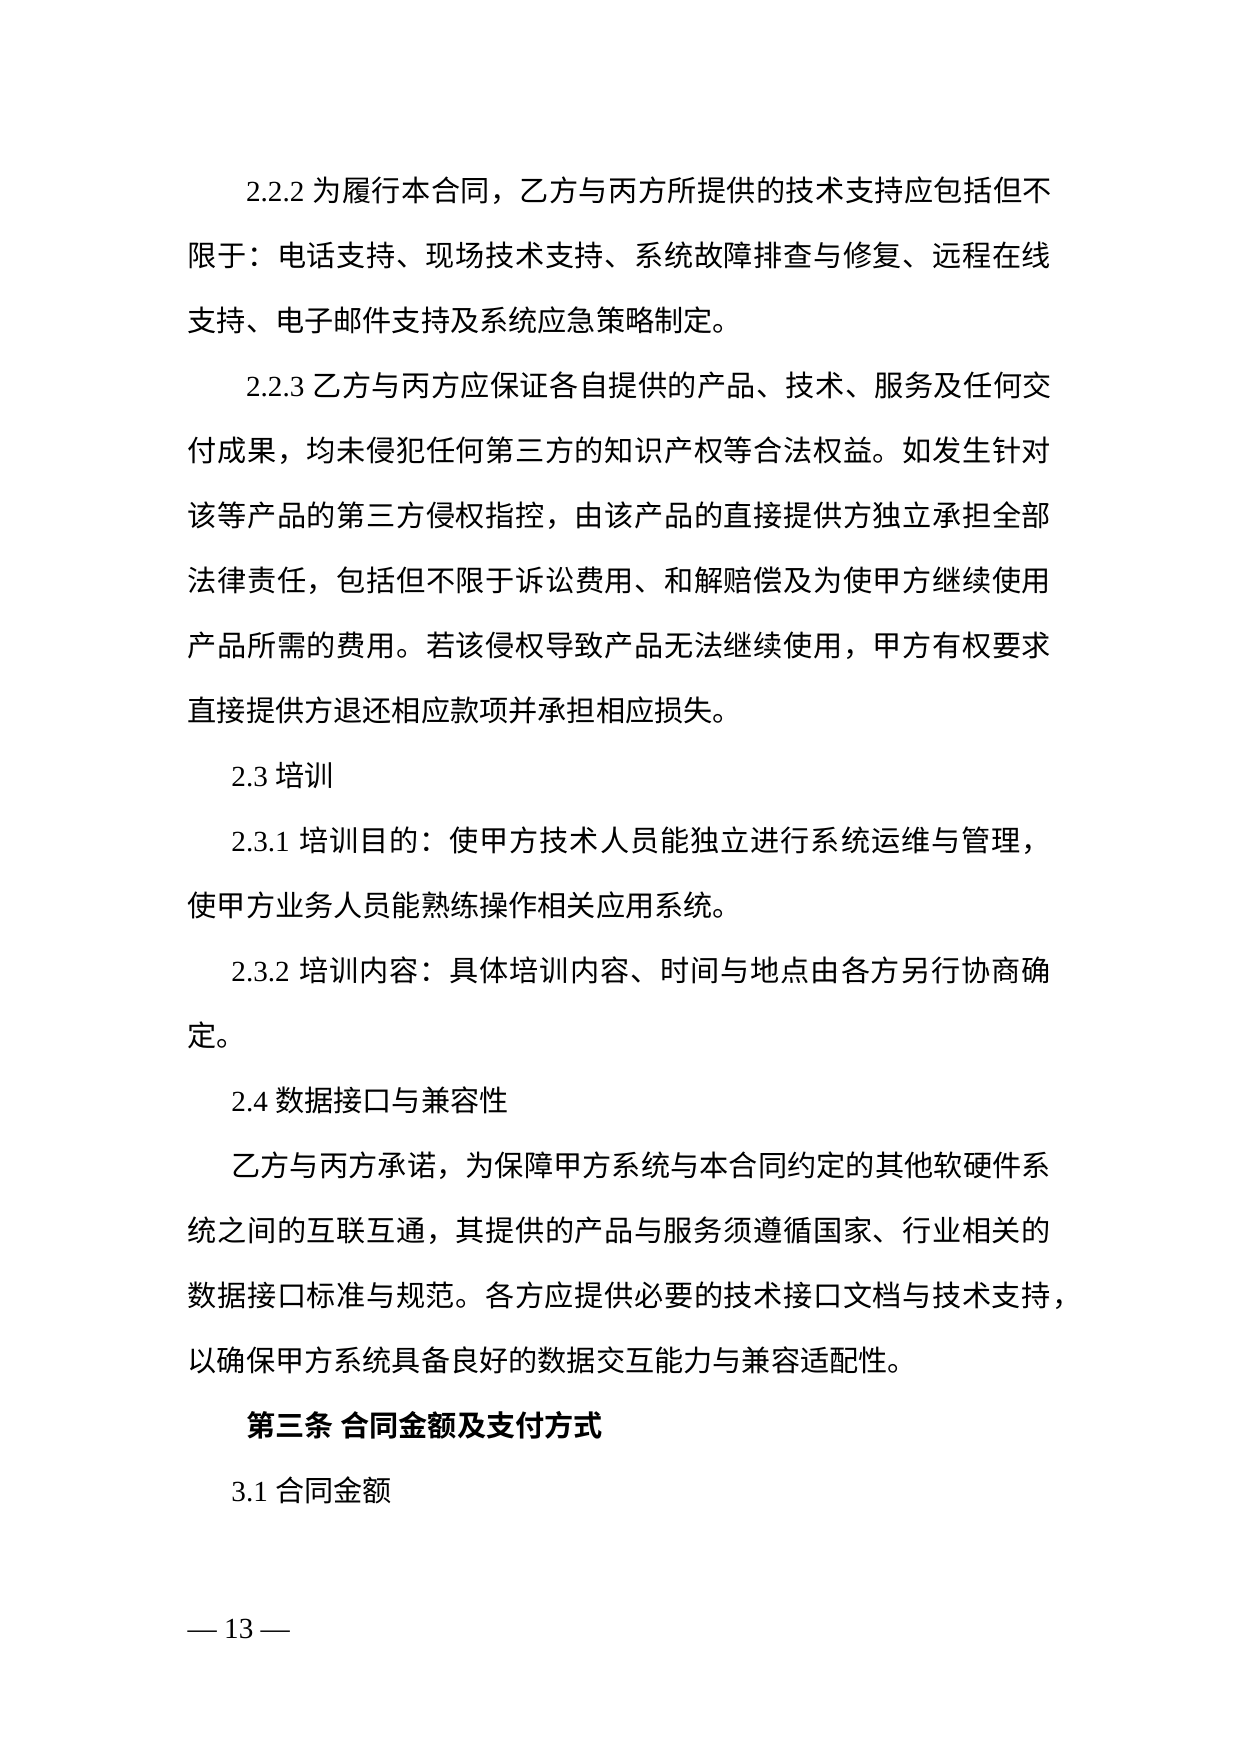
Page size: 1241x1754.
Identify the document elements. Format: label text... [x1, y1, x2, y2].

text 2.3.2 培训内容：具体培训内容、时间与地点由各方另行协商确定。 [187, 936, 1053, 1066]
text 2.4 数据接口与兼容性 [187, 1066, 1053, 1131]
text 第三条 合同金额及支付方式 [187, 1391, 1053, 1456]
text 2.3.1 培训目的：使甲方技术人员能独立进行系统运维与管理，使甲方业务人员能熟练操作相关应用系统。 [187, 806, 1053, 936]
text 3.1 合同金额 [187, 1456, 1053, 1521]
text 2.2.2 为履行本合同，乙方与丙方所提供的技术支持应包括但不限于：电话支持、现场技术支持、系统故障排查与修复、远程在线支持、电子邮件支持及系统应急策略制定。 [187, 156, 1053, 351]
text 乙方与丙方承诺，为保障甲方系统与本合同约定的其他软硬件系统之间的互联互通，其提供的产品与服务须遵循国家、行业相关的数据接口标准与规范。各方应提供必要的技术接口文档与技术支持，以确保甲方系统具备良好的数据交互能力与兼容适配性。 [187, 1131, 1053, 1391]
text 2.3 培训 [187, 741, 1053, 806]
text 2.2.3 乙方与丙方应保证各自提供的产品、技术、服务及任何交付成果，均未侵犯任何第三方的知识产权等合法权益。如发生针对该等产品的第三方侵权指控，由该产品的直接提供方独立承担全部法律责任，包括但不限于诉讼费用、和解赔偿及为使甲方继续使用产品所需的费用。若该侵权导致产品无法继续使用，甲方有权要求直接提供方退还相应款项并承担相应损失。 [187, 351, 1053, 741]
